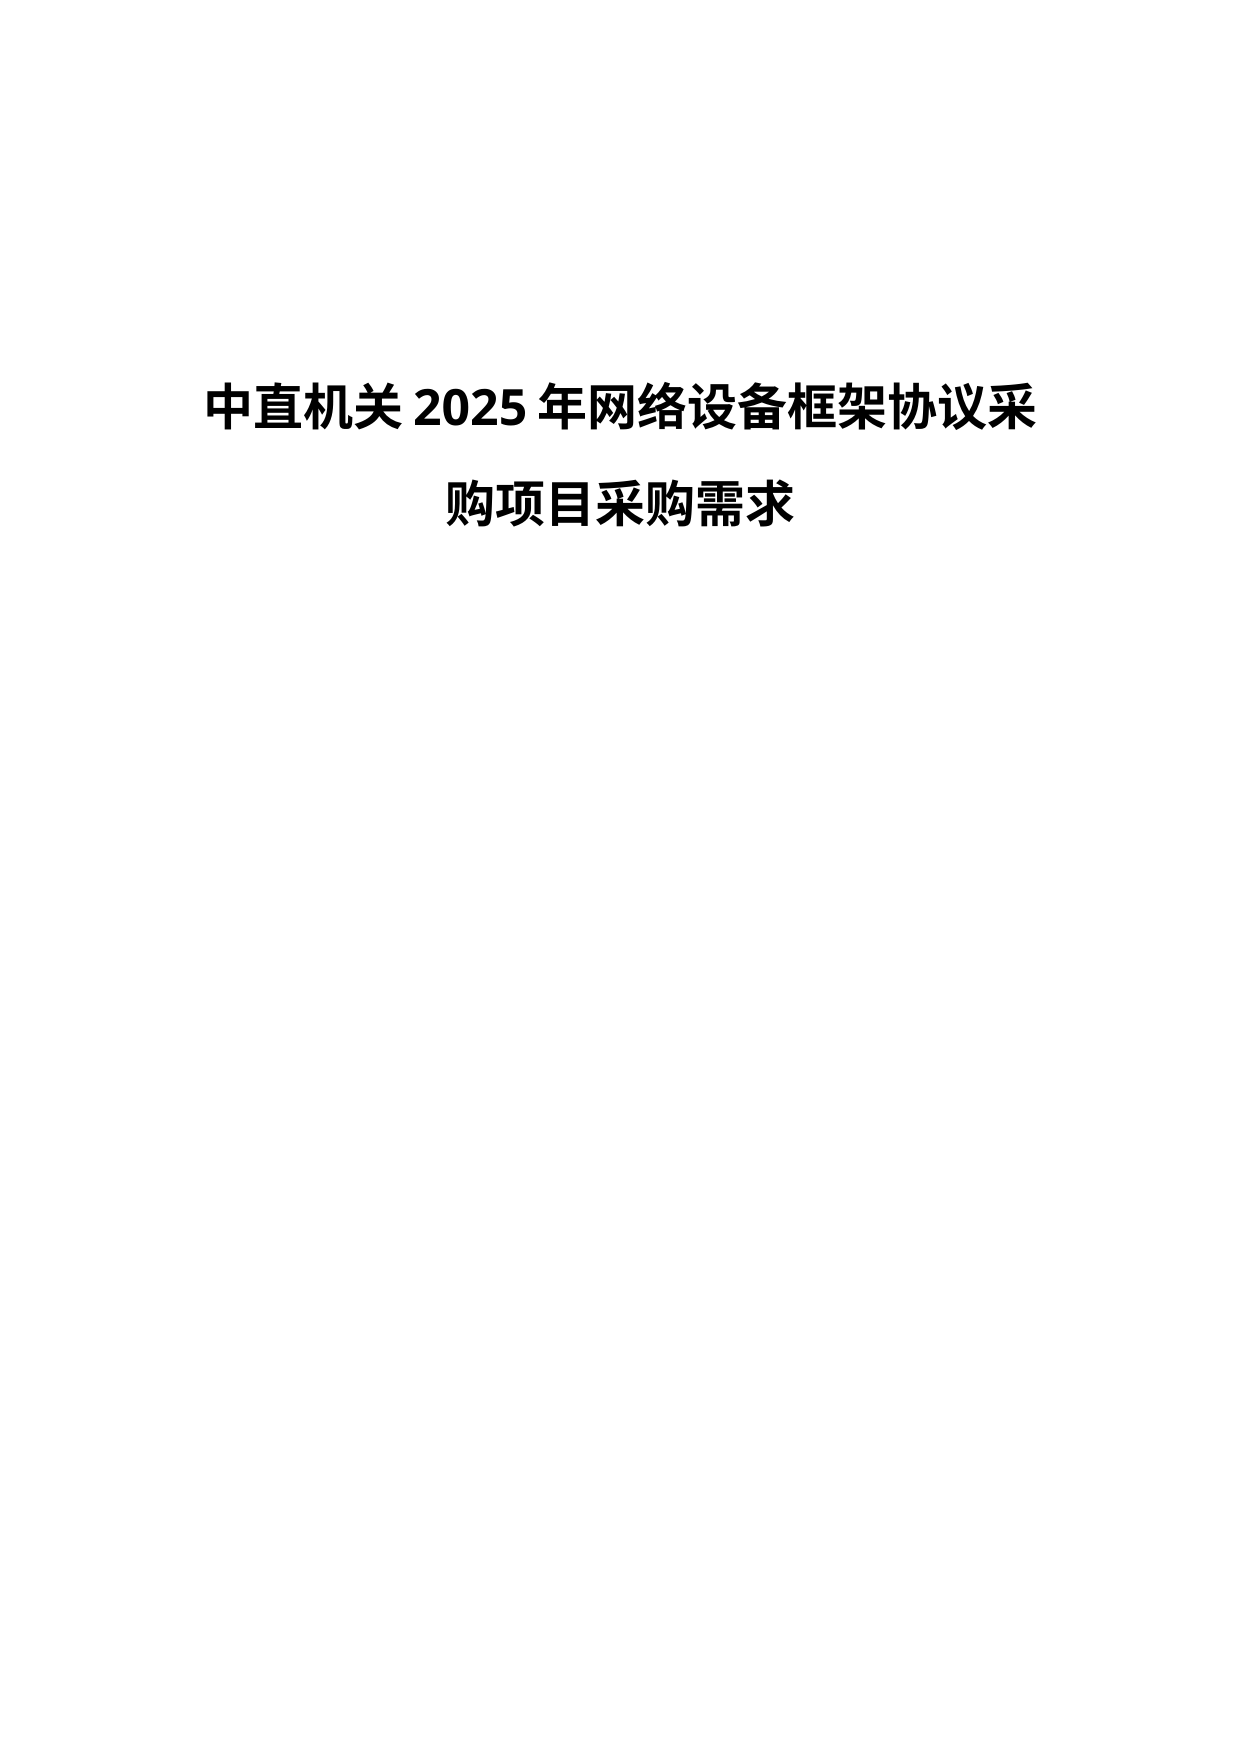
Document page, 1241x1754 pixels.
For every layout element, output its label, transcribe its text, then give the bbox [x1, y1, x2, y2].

text 中直机关2025年网络设备框架协议采购项目采购需求 [187, 357, 1053, 552]
